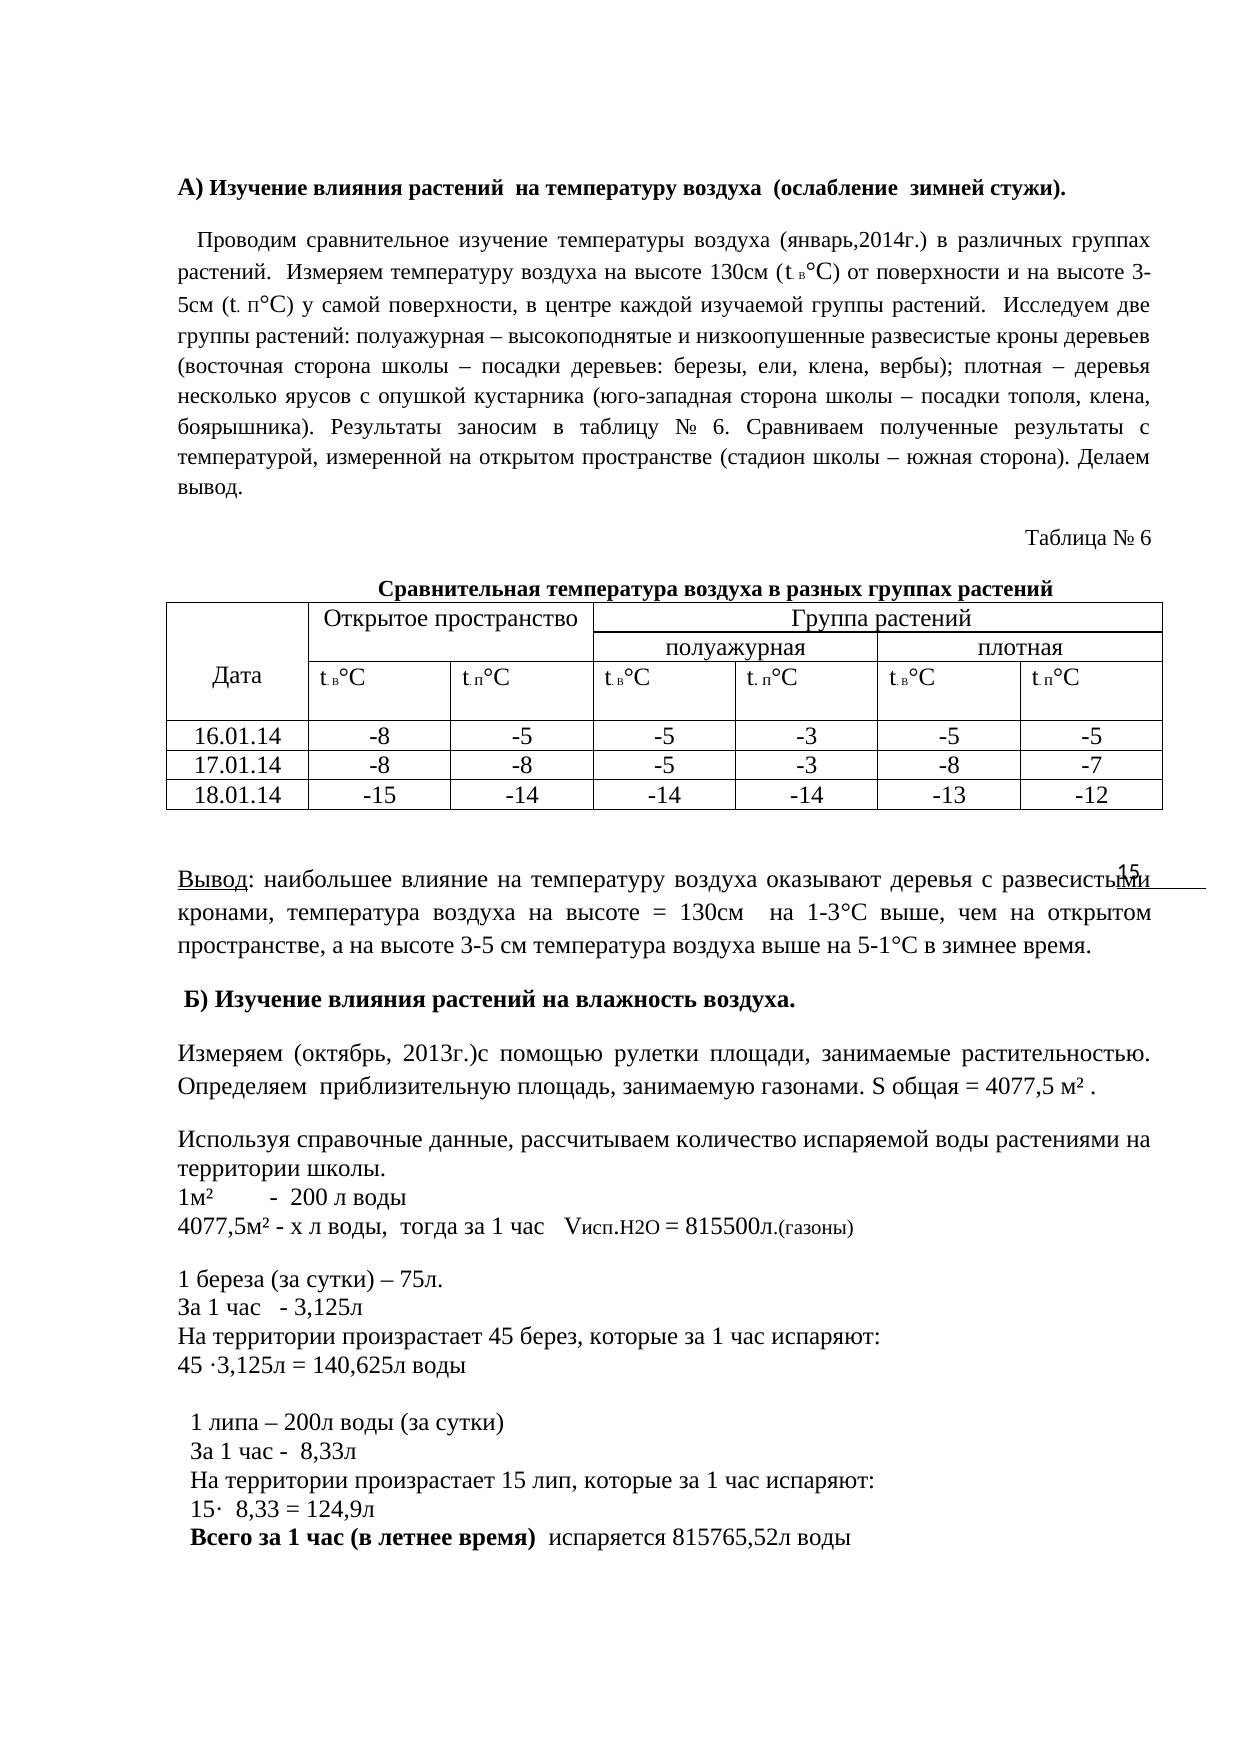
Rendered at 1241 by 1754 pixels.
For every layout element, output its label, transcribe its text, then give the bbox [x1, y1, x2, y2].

table_cell -7 [1021, 751, 1162, 779]
text 45 ·3,125л = 140,625л воды [177, 1350, 1152, 1379]
text За 1 час - 3,125л [177, 1292, 1152, 1321]
table_cell -5 [594, 721, 735, 749]
text Таблица № 6 [177, 524, 1152, 551]
table_header Дата [167, 603, 308, 720]
text За 1 час - 8,33л [177, 1436, 1152, 1465]
table_cell t. п°С [1021, 662, 1162, 720]
table_cell плотная [878, 633, 1162, 661]
table_cell -14 [594, 780, 735, 809]
text 4077,5м² - х л воды, тогда за 1 час Vисп.Н2О = 815500л.(газоны) [177, 1211, 1152, 1239]
table_cell -5 [878, 721, 1020, 749]
text А) Изучение влияния растений на температуру воздуха (ослабление зимней стужи). [177, 172, 1152, 201]
text На территории произрастает 45 берез, которые за 1 час испаряют: [177, 1321, 1152, 1350]
table_cell -15 [309, 780, 450, 809]
table_cell t. В°С [594, 662, 735, 720]
table_cell -12 [1021, 780, 1162, 809]
table_cell [309, 631, 593, 661]
table_cell полуажурная [594, 633, 877, 661]
table_cell t. В°С [309, 662, 450, 720]
text Измеряем (октябрь, 2013г.)с помощью рулетки площади, занимаемые растительностью. Определяем приблизительную площадь, занимаемую газонами. S общая = 4077,5 м² . [177, 1038, 1152, 1099]
table_header Открытое пространство [309, 603, 593, 631]
table_cell -5 [1021, 721, 1162, 749]
table_cell t. В°С [878, 662, 1020, 720]
table_cell -14 [736, 780, 877, 809]
table_cell 17.01.14 [167, 751, 308, 779]
table_cell 16.01.14 [167, 721, 308, 749]
table_cell -14 [451, 780, 593, 809]
text Б) Изучение влияния растений на влажность воздуха. [177, 984, 1152, 1013]
table_cell -8 [309, 721, 450, 749]
text 1м² - 200 л воды [177, 1182, 1152, 1211]
table_cell -8 [878, 751, 1020, 779]
text Вывод: наибольшее влияние на температуру воздуха оказывают деревья с развесистыми кронами, температура воздуха на высоте = 130см на 1-3°С выше, чем на открытом пространстве, а на высоте 3-5 см температура воздуха выше на 5-1°С в зимнее время. [177, 864, 1152, 959]
table_cell -5 [451, 721, 593, 749]
table_cell -3 [736, 751, 877, 779]
table_cell -8 [451, 751, 593, 779]
table_cell -3 [736, 721, 877, 749]
table_cell t. п°С [736, 662, 877, 720]
table_header Группа растений [594, 603, 1162, 631]
table_cell -13 [878, 780, 1020, 809]
table_cell -8 [309, 751, 450, 779]
text Всего за 1 час (в летнее время) испаряется 815765,52л воды [177, 1522, 1152, 1551]
text 1 береза (за сутки) – 75л. [177, 1264, 1152, 1292]
table_cell 18.01.14 [167, 780, 308, 809]
table_cell t. п°С [451, 662, 593, 720]
text 15· 8,33 = 124,9л [177, 1494, 1152, 1522]
text 1 липа – 200л воды (за сутки) [177, 1407, 1152, 1436]
text Сравнительная температура воздуха в разных группах растений [177, 575, 1152, 602]
text На территории произрастает 15 лип, которые за 1 час испаряют: [177, 1465, 1152, 1494]
text Используя справочные данные, рассчитываем количество испаряемой воды растениями на территории школы. [177, 1124, 1152, 1182]
table_cell -5 [594, 751, 735, 779]
text Проводим сравнительное изучение температуры воздуха (январь,2014г.) в различных группах растений. Измеряем температуру воздуха на высоте 130см (t. В°С) от поверхности и на высоте 3-5см (t. П°С) у самой поверхности, в центре каждой изучаемой группы растений. Исследуем две группы растений: полуажурная – высокоподнятые и низкоопушенные развесистые кроны деревьев (восточная сторона школы – посадки деревьев: березы, ели, клена, вербы); плотная – деревья несколько ярусов с опушкой кустарника (юго-западная сторона школы – посадки тополя, клена, боярышника). Результаты заносим в таблицу № 6. Сравниваем полученные результаты с температурой, измеренной на открытом пространстве (стадион школы – южная сторона). Делаем вывод. [177, 226, 1152, 499]
